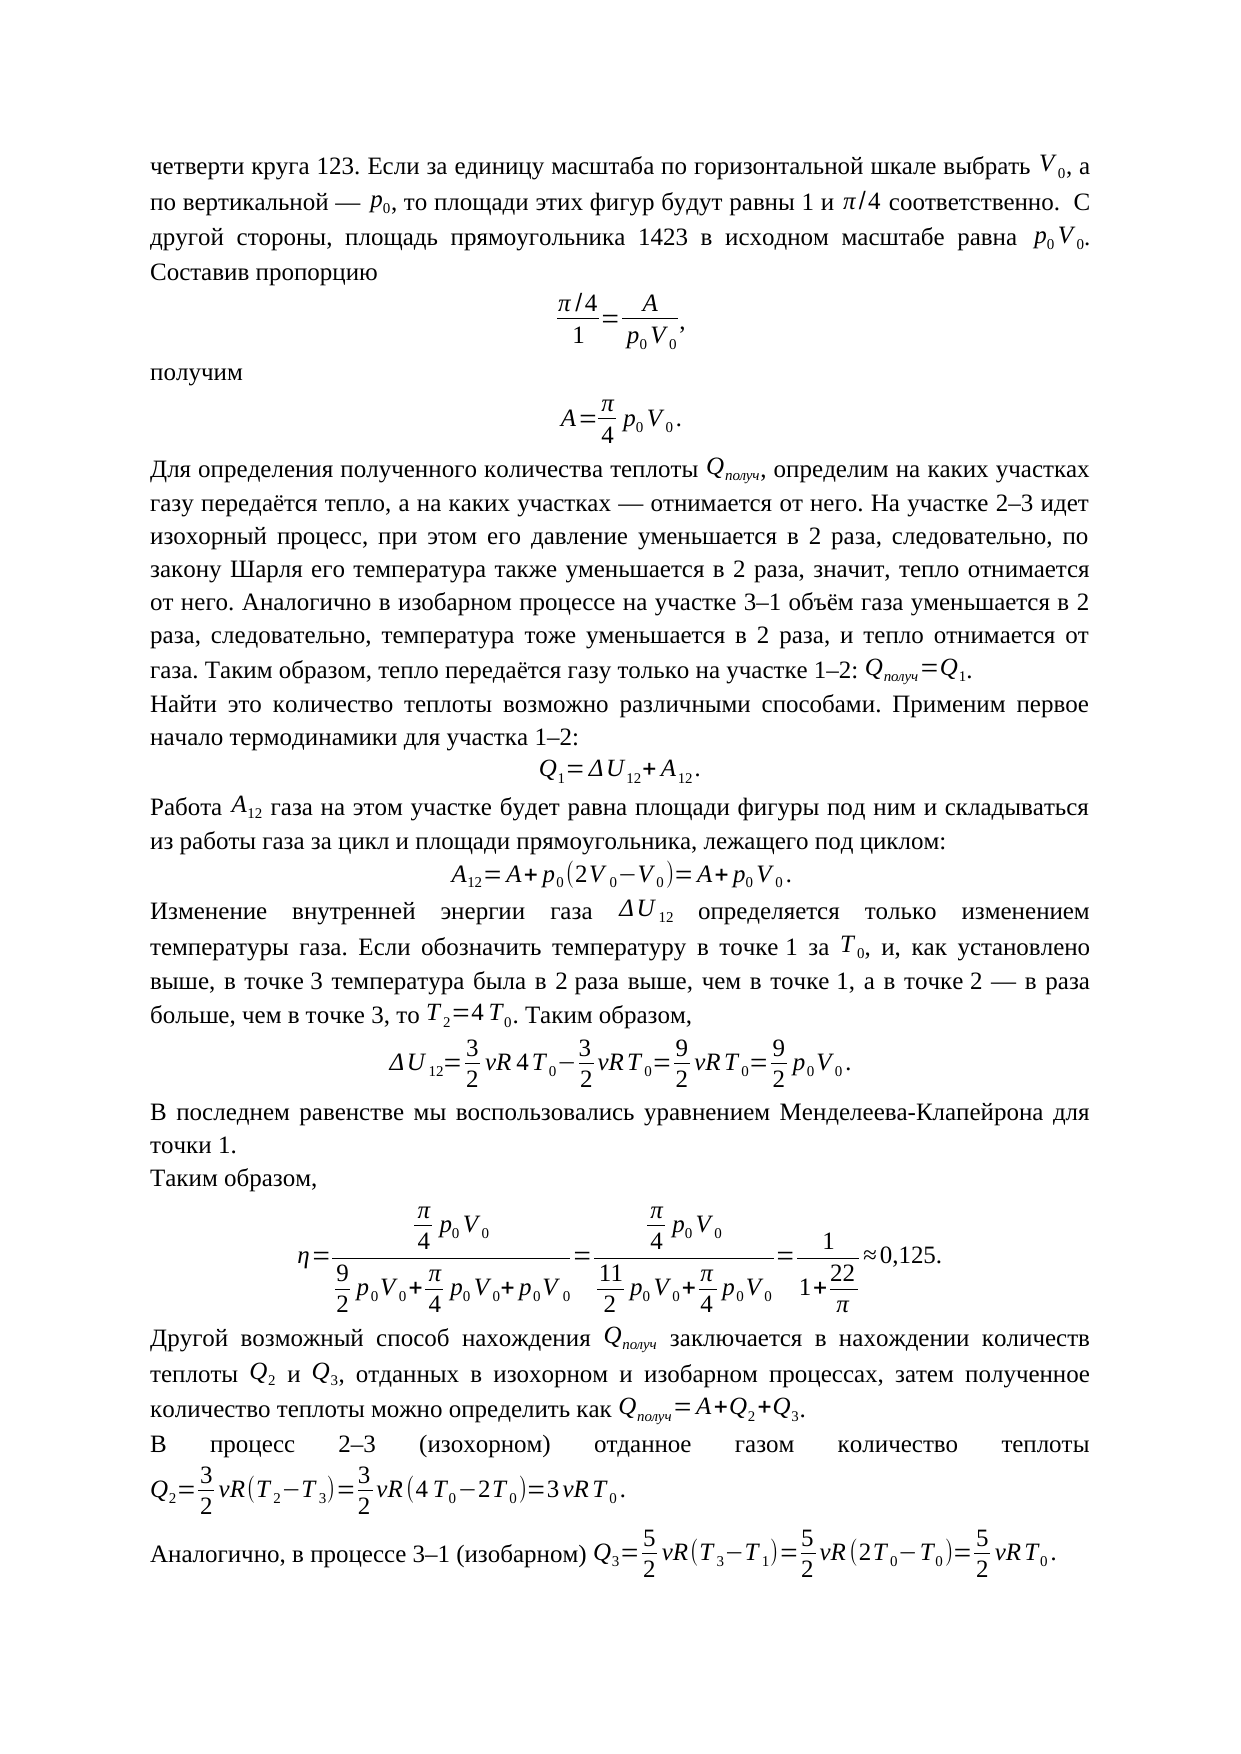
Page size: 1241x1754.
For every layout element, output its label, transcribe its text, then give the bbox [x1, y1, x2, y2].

text В процесс 2–3 (изохорном) отданное газом количество теплоты [150, 1429, 1090, 1520]
text Работа газа на этом участке будет равна площади фигуры под ним и складываться из работы газа за цикл и площади прямоугольника, лежащего под циклом: [150, 790, 1090, 855]
text Другой возможный способ нахождения заключается в нахождении количеств теплоты и , отданных в изохорном и изобарном процессах, затем полученное количество теплоты можно определить как . [150, 1322, 1090, 1424]
text Найти это количество теплоты возможно различными способами. Применим первое начало термодинамики для участка 1–2: [150, 689, 1090, 751]
text Таким образом, [150, 1163, 1090, 1192]
text получим [150, 357, 1090, 386]
text , [150, 290, 1090, 353]
text Аналогично, в процессе 3–1 (изобарном) [150, 1524, 1090, 1583]
text В последнем равенстве мы воспользовались уравнением Менделеева-Клапейрона для точки 1. [150, 1097, 1090, 1159]
text Изменение внутренней энергии газа определяется только изменением температуры газа. Если обозначить температуру в точке 1 за , и, как установлено выше, в точке 3 температура была в 2 раза выше, чем в точке 1, а в точке 2 — в раза больше, чем в точке 3, то . Таким образом, [150, 895, 1090, 1030]
text Для определения полученного количества теплоты , определим на каких участках газу передаётся тепло, а на каких участках — отнимается от него. На участке 2–3 идет изохорный процесс, при этом его давление уменьшается в 2 раза, следовательно, по закону Шарля его температура также уменьшается в 2 раза, значит, тепло отнимается от него. Аналогично в изобарном процессе на участке 3–1 объём газа уменьшается в 2 раза, следовательно, температура тоже уменьшается в 2 раза, и тепло отнимается от газа. Таким образом, тепло передаётся газу только на участке 1–2: . [150, 453, 1090, 685]
